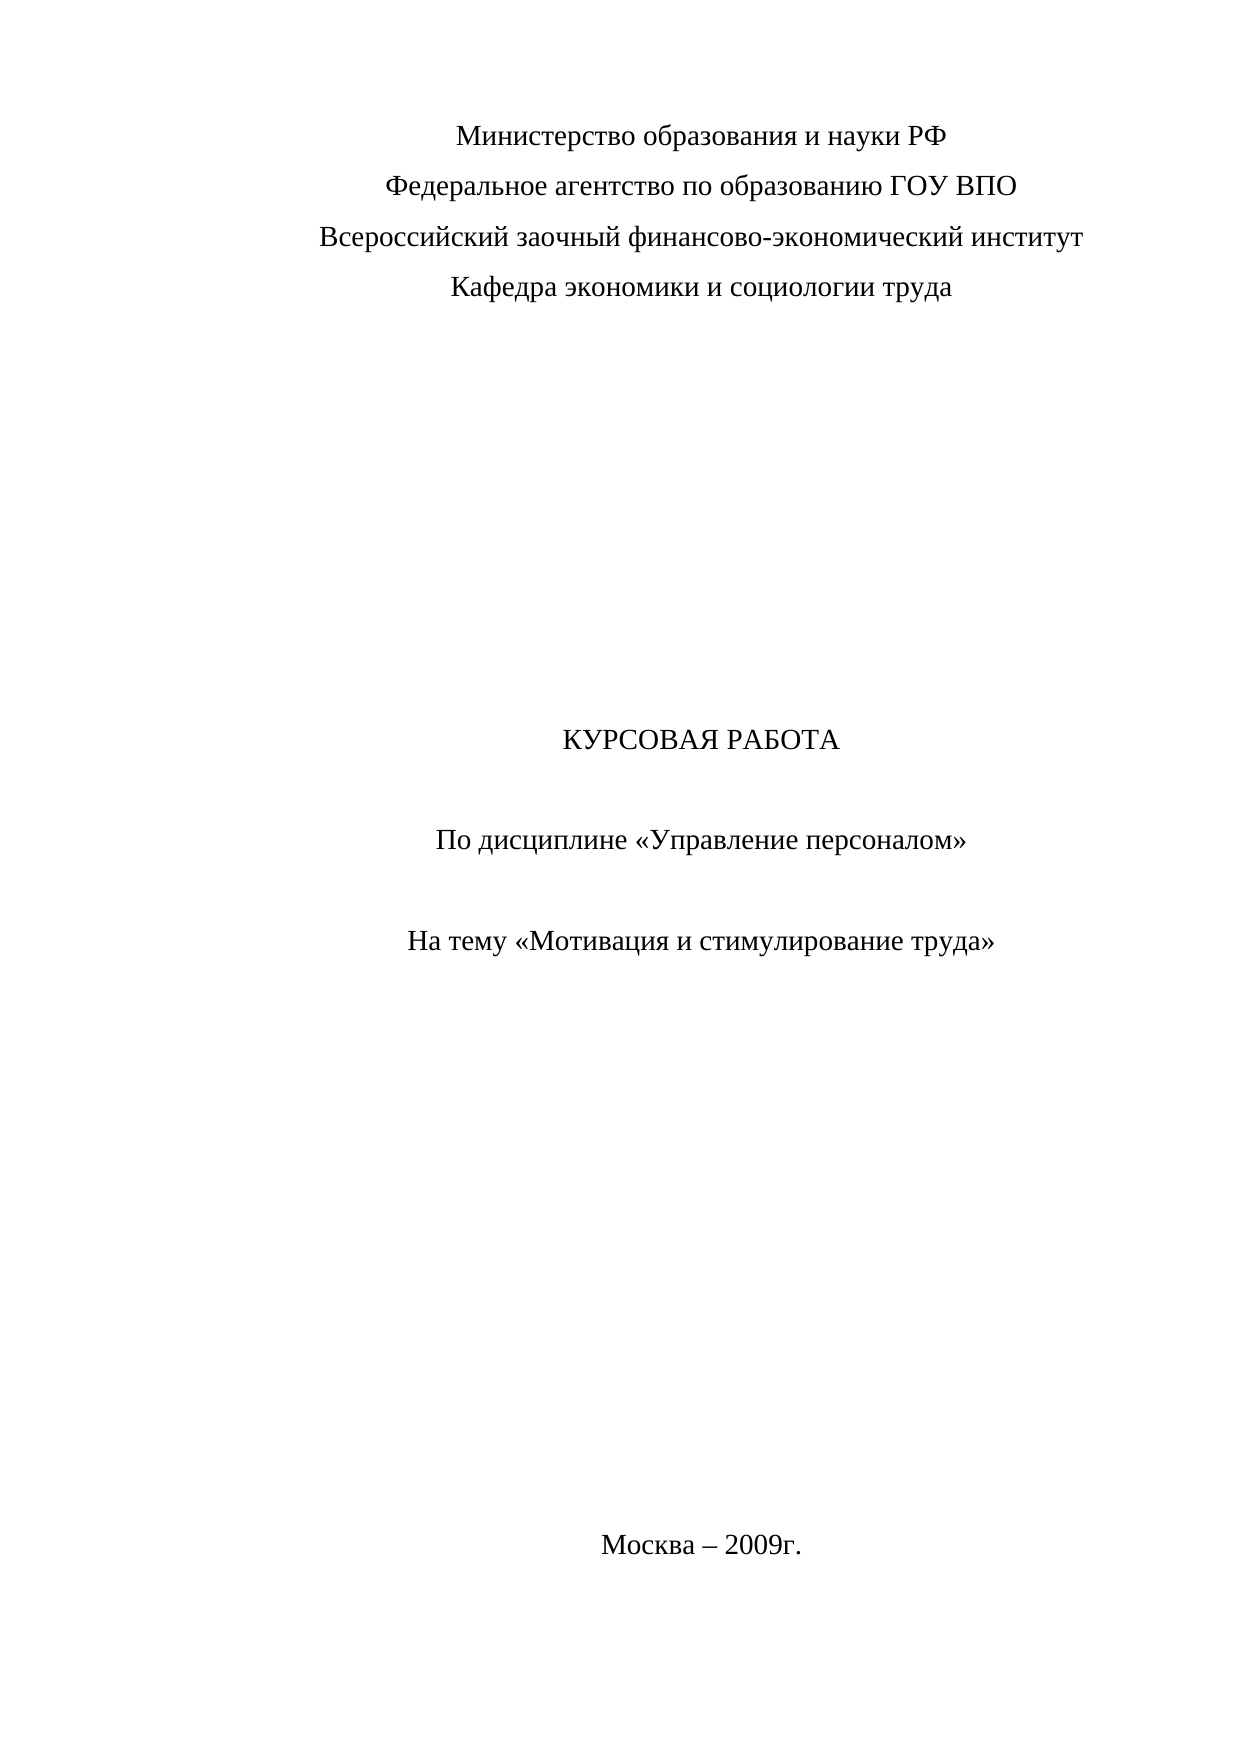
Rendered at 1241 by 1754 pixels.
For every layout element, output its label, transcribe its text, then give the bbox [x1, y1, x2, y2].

text Всероссийский заочный финансово-экономический институт [177, 219, 1152, 252]
text На тему «Мотивация и стимулирование труда» [177, 923, 1152, 957]
text Кафедра экономики и социологии труда [177, 269, 1152, 303]
text Министерство образования и науки РФ [177, 118, 1152, 152]
text Москва – 2009г. [177, 1527, 1152, 1560]
text По дисциплине «Управление персоналом» [177, 822, 1152, 856]
text Федеральное агентство по образованию ГОУ ВПО [177, 168, 1152, 202]
text КУРСОВАЯ РАБОТА [177, 722, 1152, 755]
